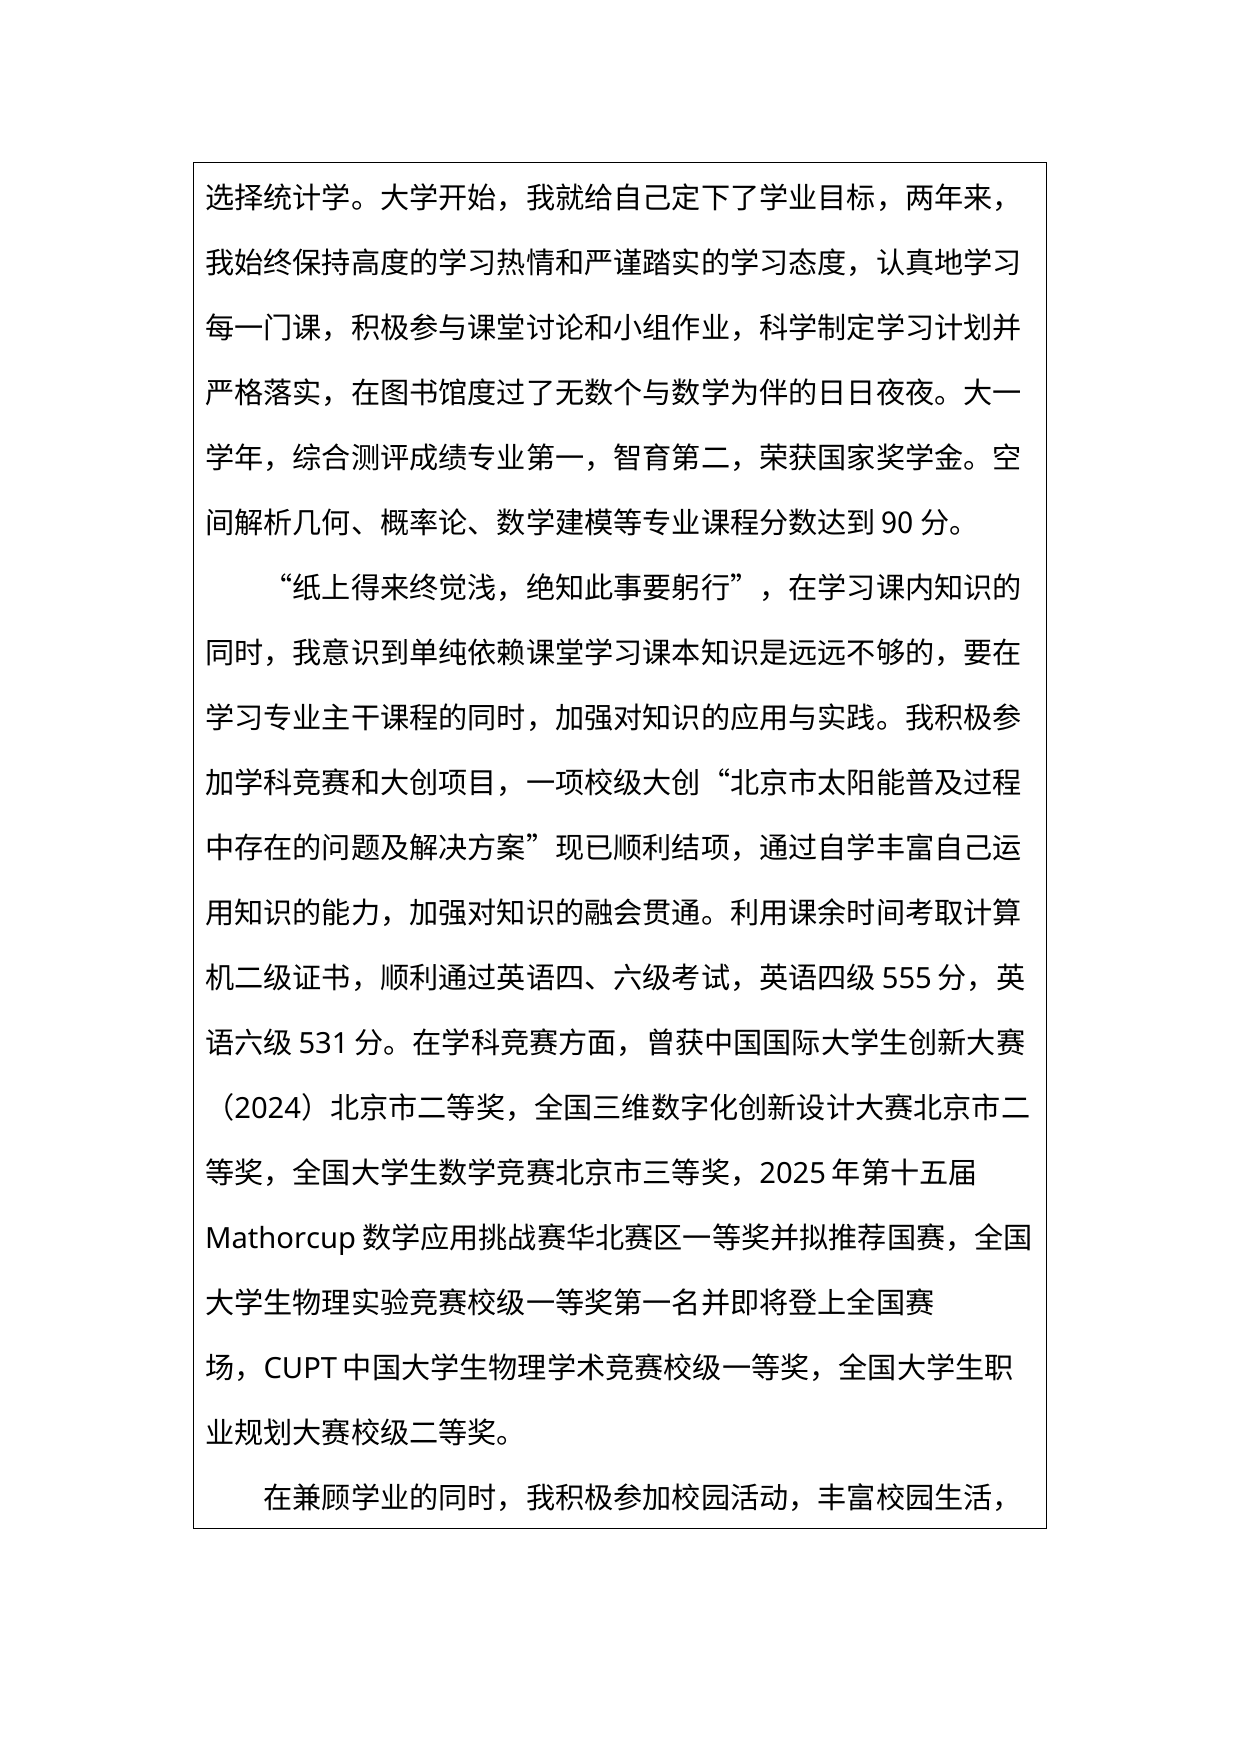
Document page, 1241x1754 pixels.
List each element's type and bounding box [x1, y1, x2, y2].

table_cell [194, 163, 1046, 1528]
